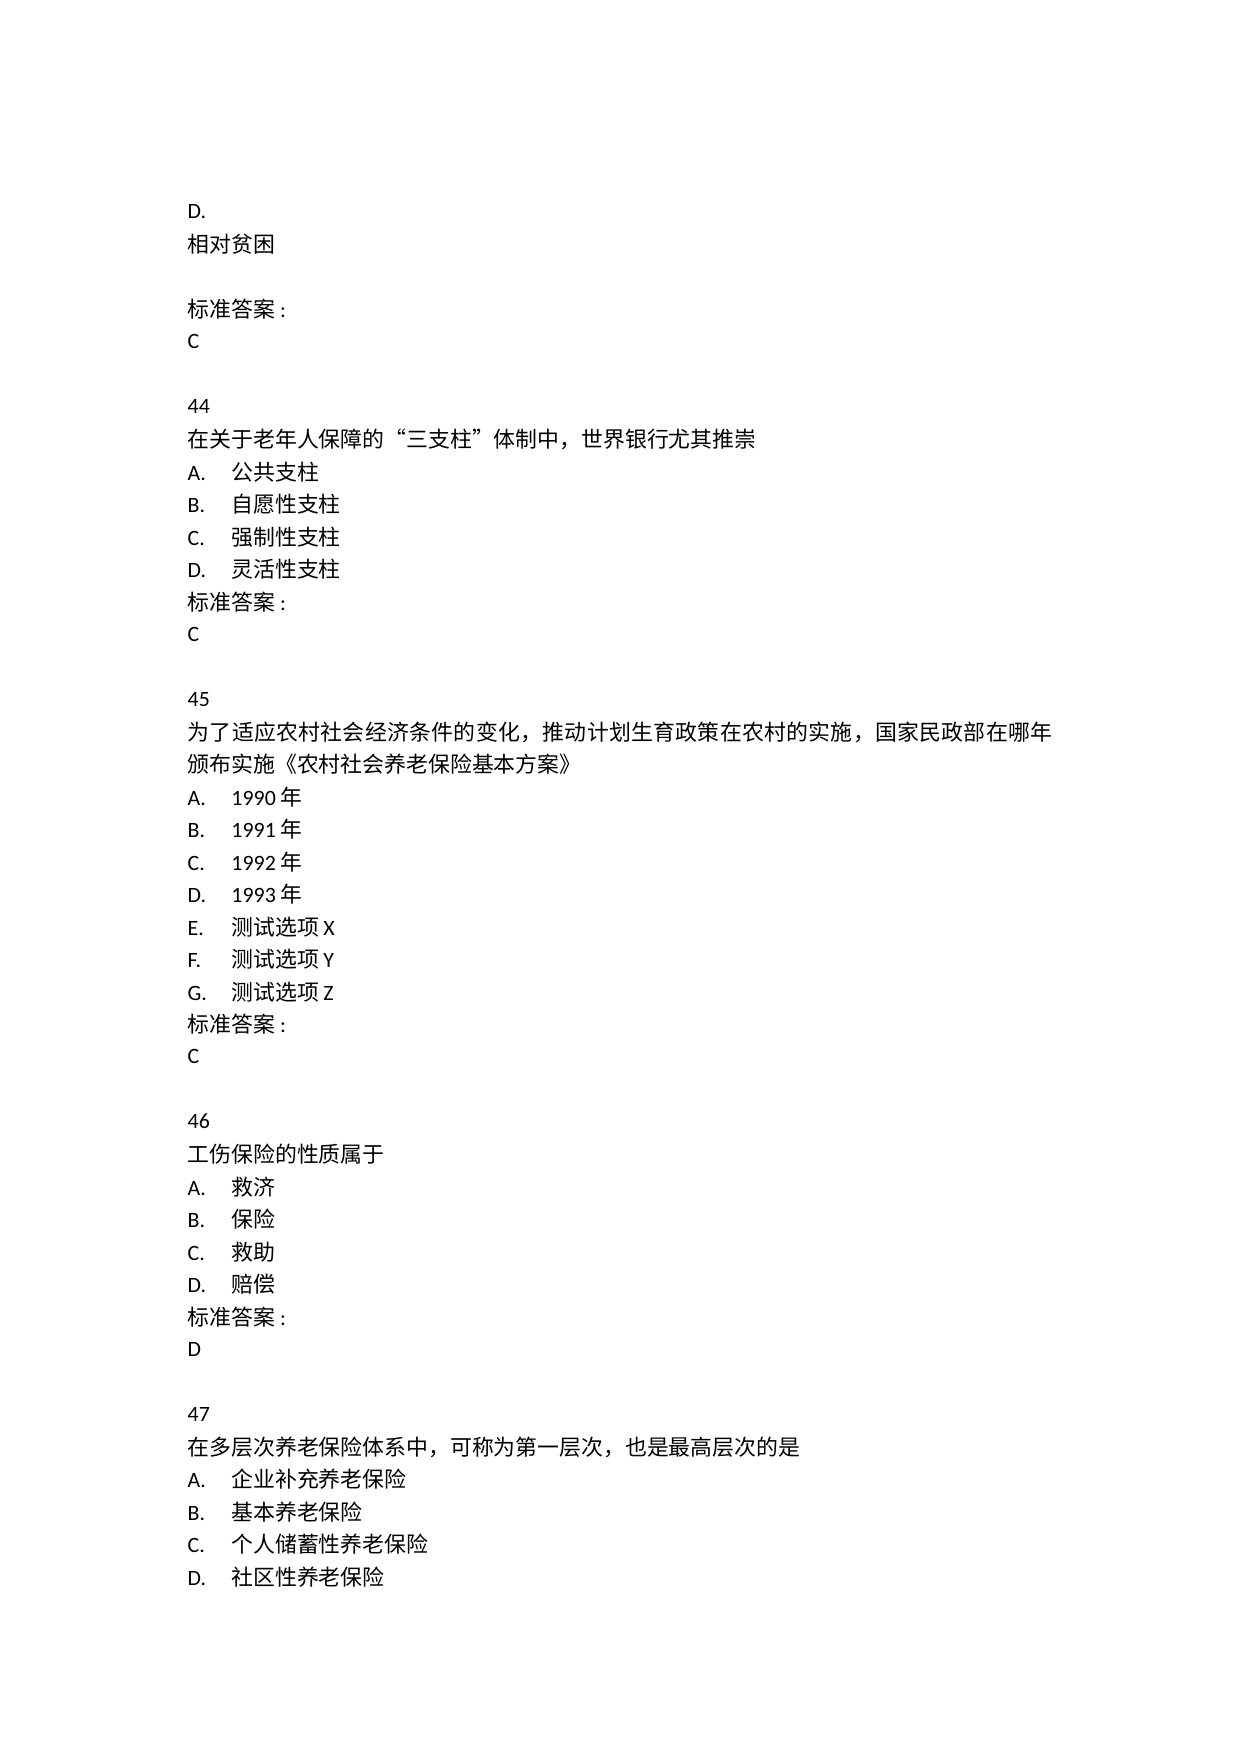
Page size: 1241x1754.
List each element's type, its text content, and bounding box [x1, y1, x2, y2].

text D. 社区性养老保险 [187, 1559, 1053, 1592]
text 46 [187, 1104, 1053, 1137]
text 47 [187, 1397, 1053, 1429]
text 在多层次养老保险体系中，可称为第一层次，也是最高层次的是 [187, 1429, 1053, 1462]
text B. 保险 [187, 1202, 1053, 1234]
text D [187, 1332, 1053, 1364]
text A. 企业补充养老保险 [187, 1462, 1053, 1494]
text 45 [187, 682, 1053, 714]
text B. 自愿性支柱 [187, 487, 1053, 519]
text D. [187, 194, 1053, 227]
text C [187, 324, 1053, 357]
text C. 个人储蓄性养老保险 [187, 1527, 1053, 1559]
text A. 1990年 [187, 779, 1053, 812]
text 相对贫困 [187, 227, 1053, 259]
text B. 1991年 [187, 812, 1053, 844]
text D. 赔偿 [187, 1267, 1053, 1299]
text C. 1992年 [187, 844, 1053, 877]
text 44 [187, 389, 1053, 422]
text A. 救济 [187, 1169, 1053, 1202]
text G. 测试选项Z [187, 974, 1053, 1007]
text 标准答案 : [187, 1299, 1053, 1332]
text C. 强制性支柱 [187, 519, 1053, 552]
text 在关于老年人保障的“三支柱”体制中，世界银行尤其推崇 [187, 422, 1053, 454]
text 标准答案 : [187, 292, 1053, 324]
text 工伤保险的性质属于 [187, 1137, 1053, 1169]
text B. 基本养老保险 [187, 1494, 1053, 1527]
text C. 救助 [187, 1234, 1053, 1267]
text D. 1993年 [187, 877, 1053, 909]
text 为了适应农村社会经济条件的变化，推动计划生育政策在农村的实施，国家民政部在哪年颁布实施《农村社会养老保险基本方案》 [187, 714, 1053, 779]
text E. 测试选项X [187, 909, 1053, 942]
text A. 公共支柱 [187, 454, 1053, 487]
text C [187, 1039, 1053, 1072]
text F. 测试选项Y [187, 942, 1053, 974]
text 标准答案 : [187, 584, 1053, 617]
text D. 灵活性支柱 [187, 552, 1053, 584]
text C [187, 617, 1053, 649]
text 标准答案 : [187, 1007, 1053, 1039]
